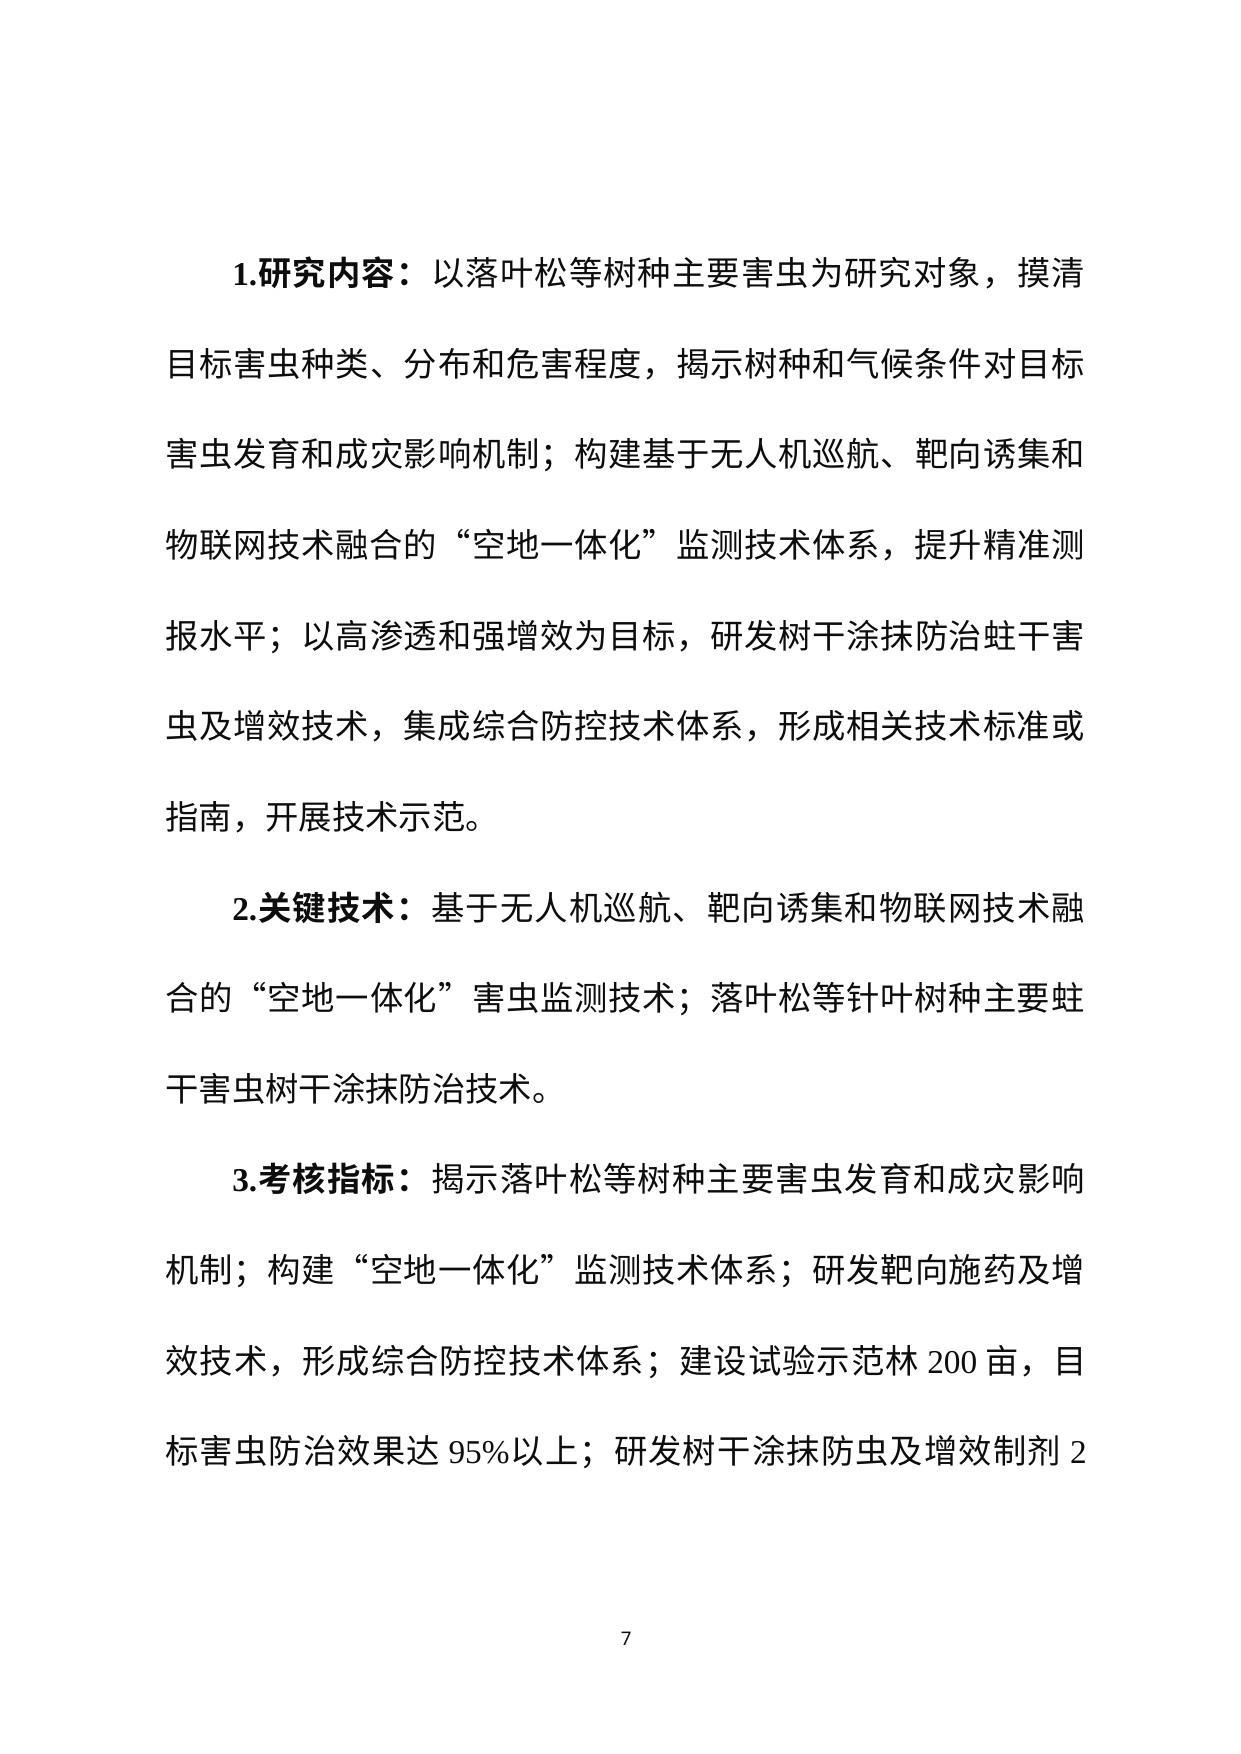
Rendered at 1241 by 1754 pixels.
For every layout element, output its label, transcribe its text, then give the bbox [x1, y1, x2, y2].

text 1.研究内容：以落叶松等树种主要害虫为研究对象，摸清目标害虫种类、分布和危害程度，揭示树种和气候条件对目标害虫发育和成灾影响机制；构建基于无人机巡航、靶向诱集和物联网技术融合的“空地一体化”监测技术体系，提升精准测报水平；以高渗透和强增效为目标，研发树干涂抹防治蛀干害虫及增效技术，集成综合防控技术体系，形成相关技术标准或指南，开展技术示范。 [165, 226, 1087, 860]
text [165, 1132, 1087, 1494]
text 2.关键技术：基于无人机巡航、靶向诱集和物联网技术融合的“空地一体化”害虫监测技术；落叶松等针叶树种主要蛀干害虫树干涂抹防治技术。 [165, 860, 1087, 1132]
